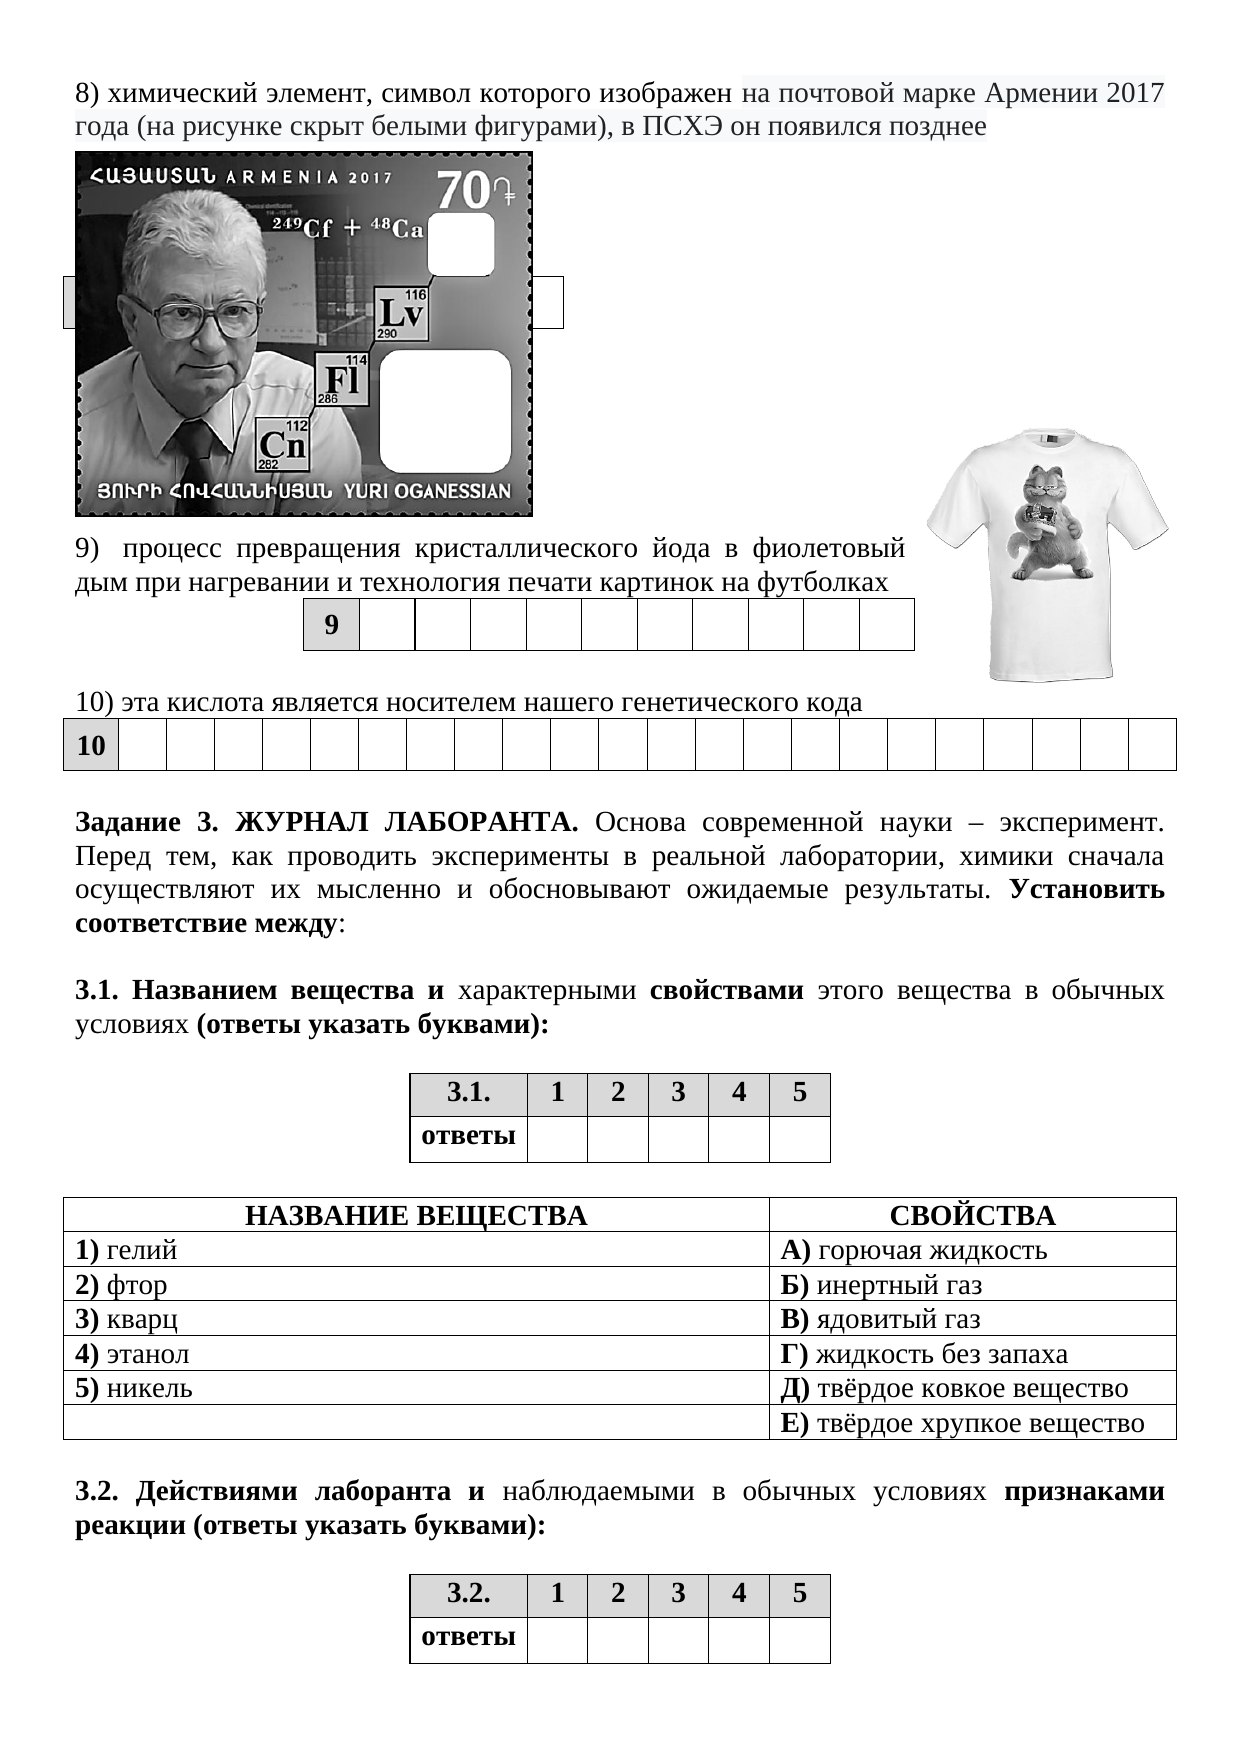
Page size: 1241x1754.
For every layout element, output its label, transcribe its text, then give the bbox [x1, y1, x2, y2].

table_cell Д) твёрдое ковкое вещество [770, 1371, 1176, 1404]
table_cell 5) никель [64, 1371, 769, 1404]
table_cell [588, 1618, 648, 1663]
table_cell 2) фтор [64, 1267, 769, 1300]
table_cell [770, 1618, 830, 1663]
table_header 2 [588, 1074, 648, 1116]
table_cell 1) гелий [64, 1232, 769, 1266]
table_header [416, 599, 470, 650]
table_header [1033, 719, 1080, 770]
table_header 5 [770, 1074, 830, 1116]
table_header [749, 599, 803, 650]
table_cell ответы [411, 1618, 527, 1663]
table_header 1 [528, 1074, 587, 1116]
table_header [638, 599, 692, 650]
table_header 4 [709, 1074, 769, 1116]
table_cell Б) инертный газ [770, 1267, 1176, 1300]
table_cell 4) этанол [64, 1336, 769, 1369]
table_header [1081, 719, 1128, 770]
table_header 2 [588, 1575, 648, 1617]
table_cell Е) твёрдое хрупкое вещество [770, 1405, 1176, 1439]
table_cell В) ядовитый газ [770, 1301, 1176, 1335]
text 8) химический элемент, символ которого изображен на почтовой марке Армении 2017 года (на рисунке скрыт белыми фигурами), в ПСХЭ он появился позднее [75, 75, 1165, 142]
table_cell [709, 1117, 769, 1162]
table_cell [528, 1117, 587, 1162]
table_header [359, 719, 406, 770]
text 3.2. Действиями лаборанта и наблюдаемыми в обычных условиях признаками реакции (ответы указать буквами): [75, 1473, 1165, 1540]
table_header 3 [649, 1074, 708, 1116]
table_header [533, 277, 563, 328]
table_header 9 [304, 599, 359, 650]
table_header [693, 599, 748, 650]
table_header 3.2. [411, 1575, 527, 1617]
table_header [888, 719, 935, 770]
table_header 4 [709, 1575, 769, 1617]
table_cell [588, 1117, 648, 1162]
table_header [696, 719, 743, 770]
table_header [407, 719, 454, 770]
table_header 3 [649, 1575, 708, 1617]
table_header [840, 719, 887, 770]
table_header 5 [770, 1575, 830, 1617]
table_header 1 [528, 1575, 587, 1617]
table_header [263, 719, 310, 770]
table_header [527, 599, 581, 650]
table_header [860, 599, 914, 650]
table_cell ответы [411, 1117, 527, 1162]
table_header [804, 599, 859, 650]
table_cell 3) кварц [64, 1301, 769, 1335]
table_header 10 [64, 719, 118, 770]
table_header [936, 719, 983, 770]
table_header НАЗВАНИЕ ВЕЩЕСТВА [64, 1198, 769, 1231]
table_header [551, 719, 598, 770]
table_cell А) горючая жидкость [770, 1232, 1176, 1266]
text 10) эта кислота является носителем нашего генетического кода [75, 684, 1165, 718]
table_cell [528, 1618, 587, 1663]
table_header [503, 719, 550, 770]
text Задание 3. ЖУРНАЛ ЛАБОРАНТА. Основа современной науки – эксперимент. Перед тем, как проводить эксперименты в реальной лаборатории, химики сначала осуществляют их мысленно и обосновывают ожидаемые результаты. Установить соответствие между: [75, 804, 1165, 939]
table_header 3.1. [411, 1074, 527, 1116]
table_header [1129, 719, 1176, 770]
text 9) процесс превращения кристаллического йода в фиолетовый дым при нагревании и технология печати картинок на футболках [75, 531, 925, 598]
table_header [599, 719, 647, 770]
table_header [215, 719, 262, 770]
table_header [471, 599, 526, 650]
table_cell [709, 1618, 769, 1663]
table_header [744, 719, 791, 770]
text 3.1. Названием вещества и характерными свойствами этого вещества в обычных условиях (ответы указать буквами): [75, 972, 1165, 1039]
table_header [792, 719, 839, 770]
table_cell [649, 1117, 708, 1162]
table_cell [770, 1117, 830, 1162]
table_header [582, 599, 637, 650]
table_cell Г) жидкость без запаха [770, 1336, 1176, 1369]
table_header СВОЙСТВА [770, 1198, 1176, 1231]
table_header [311, 719, 358, 770]
table_cell [64, 1405, 769, 1439]
table_header [455, 719, 502, 770]
table_header [167, 719, 214, 770]
table_header [984, 719, 1032, 770]
table_header [119, 719, 166, 770]
table_cell [649, 1618, 708, 1663]
table_header [648, 719, 695, 770]
table_header [360, 599, 414, 650]
